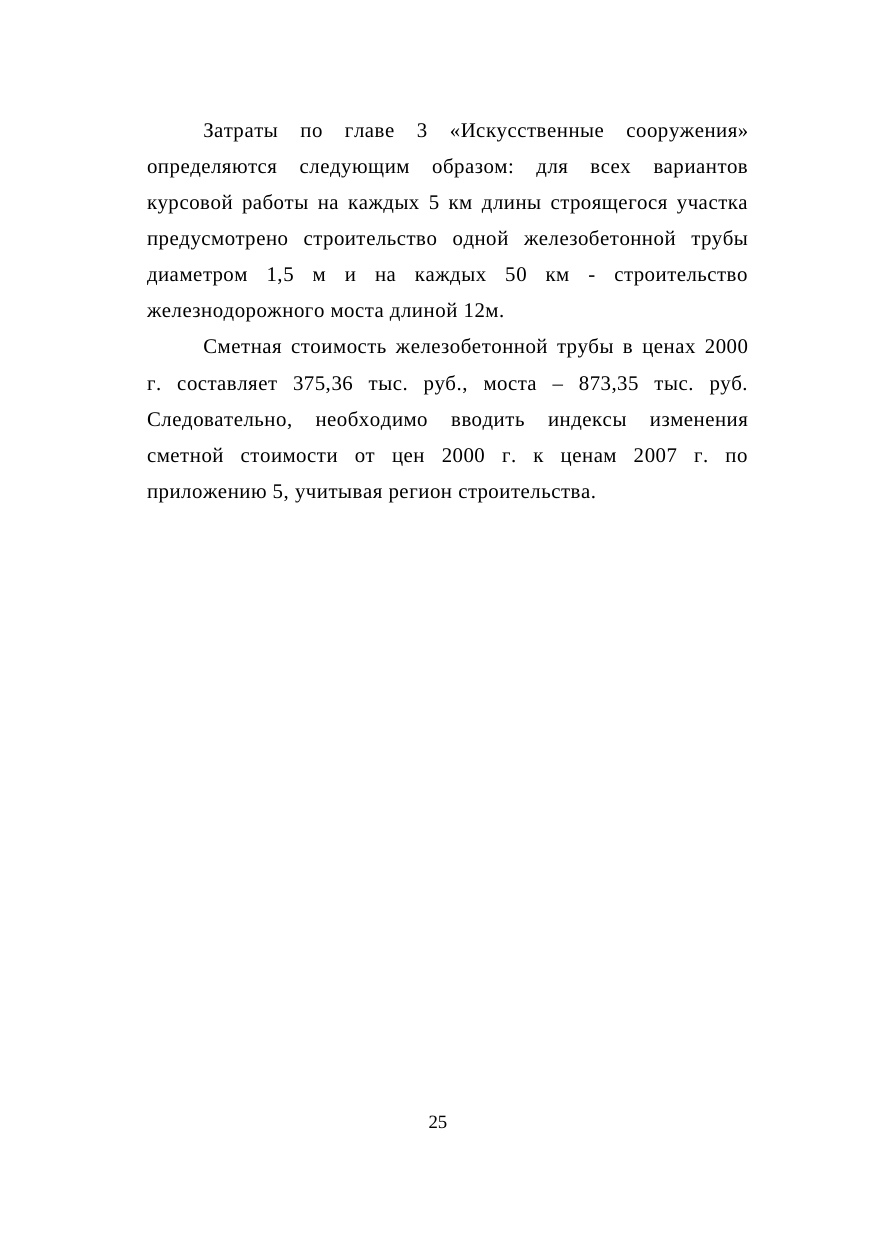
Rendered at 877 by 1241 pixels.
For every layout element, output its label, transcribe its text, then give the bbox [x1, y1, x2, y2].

text Затраты по главе 3 «Искусственные сооружения» определяются следующим образом: для всех вариантов курсовой работы на каждых длины строящегося участка предусмотрено строительство одной железобетонной трубы диаметром и на каждых - строительство железнодорожного моста длиной 12м. [136, 118, 749, 322]
text Сметная стоимость железобетонной трубы в ценах . составляет 375,36 тыс. руб., моста – 873,35 тыс. руб. Следовательно, необходимо вводить индексы изменения сметной стоимости от цен . к ценам . по приложению 5, учитывая регион строительства. [136, 334, 749, 503]
